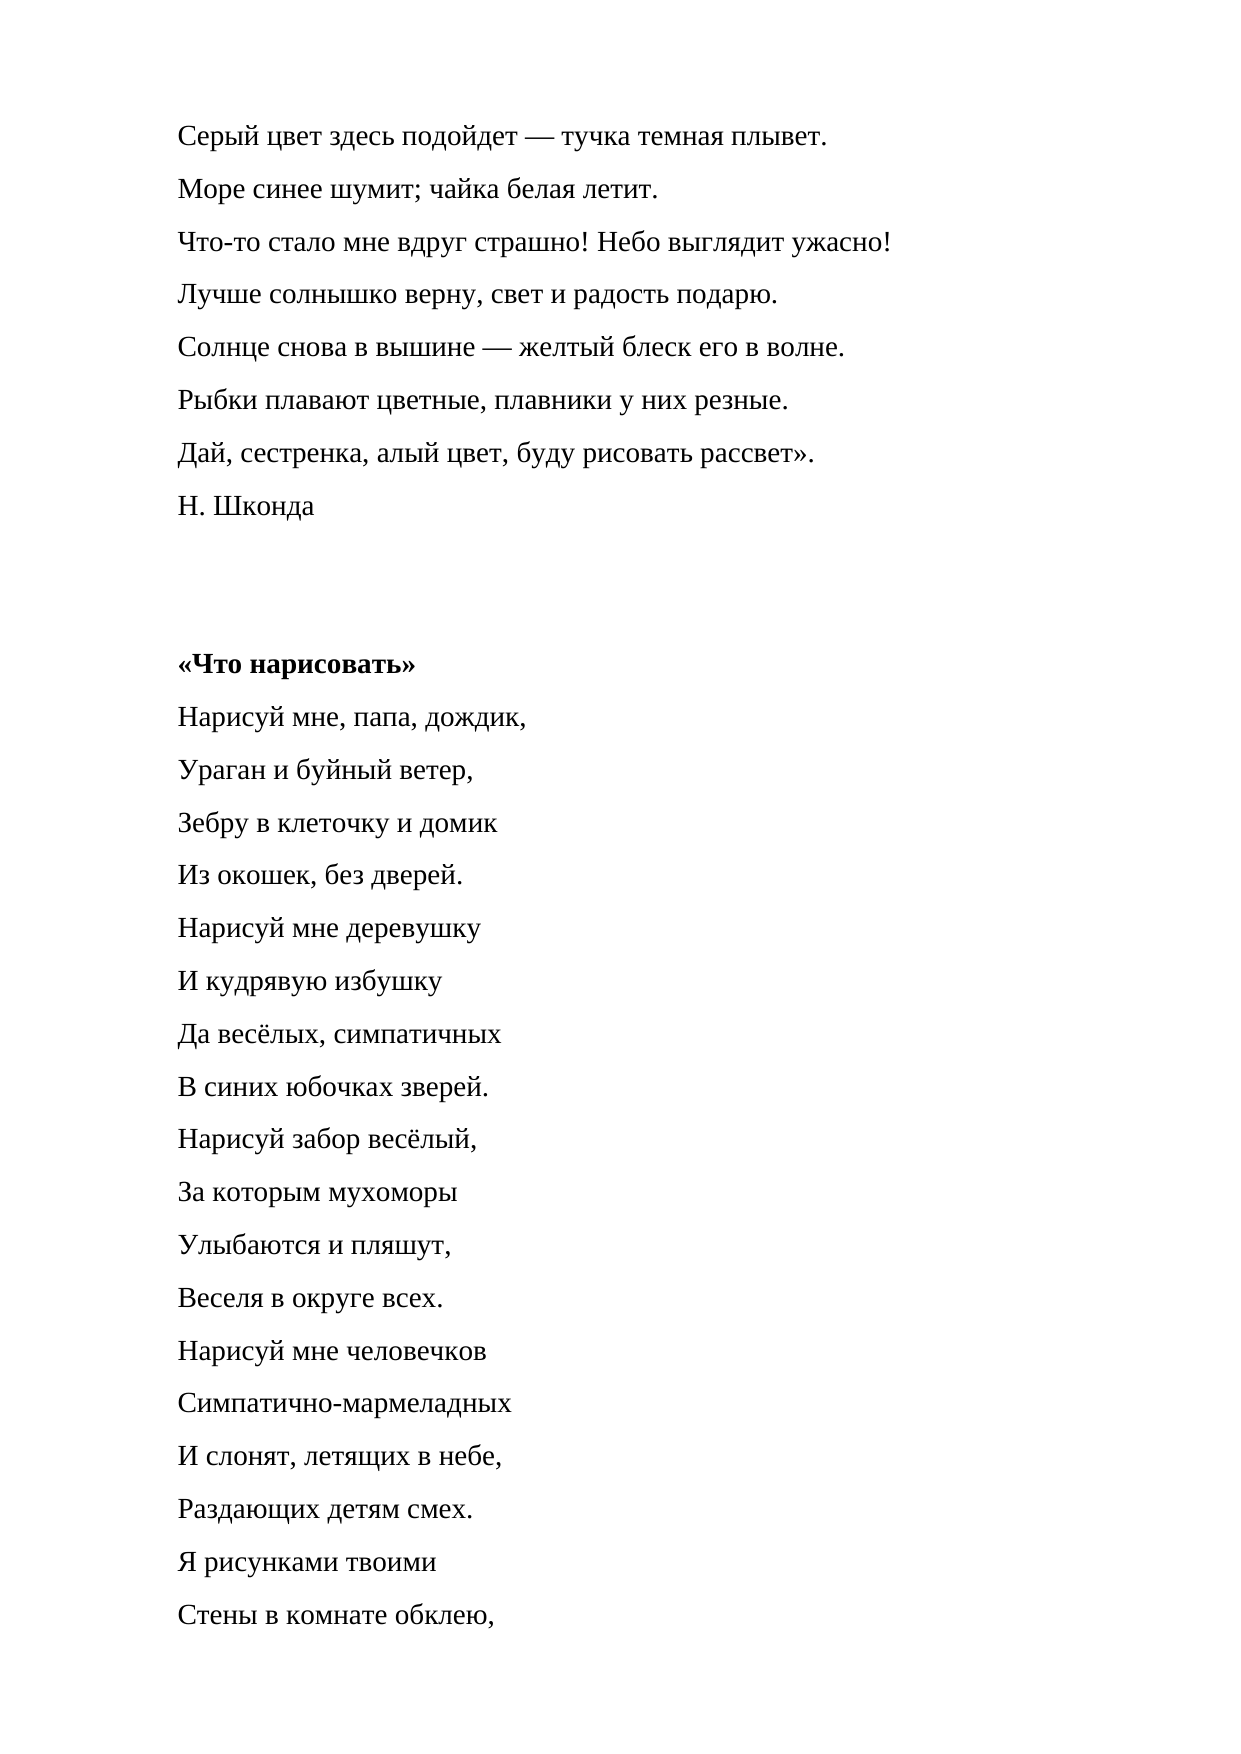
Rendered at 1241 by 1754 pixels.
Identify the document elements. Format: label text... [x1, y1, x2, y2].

text Дай, сестренка, алый цвет, буду рисовать рассвет». [177, 435, 1152, 468]
text Раздающих детям смех. [177, 1491, 1152, 1525]
text И кудрявую избушку [177, 963, 1152, 997]
text Серый цвет здесь подойдет — тучка темная плывет. [177, 118, 1152, 152]
text Лучше солнышко верну, свет и радость подарю. [177, 277, 1152, 310]
text Нарисуй мне человечков [177, 1333, 1152, 1366]
text Море синее шумит; чайка белая летит. [177, 171, 1152, 204]
text Зебру в клеточку и домик [177, 805, 1152, 838]
text Рыбки плавают цветные, плавники у них резные. [177, 382, 1152, 416]
text Нарисуй мне деревушку [177, 910, 1152, 944]
text Солнце снова в вышине — желтый блеск его в волне. [177, 329, 1152, 363]
text И слонят, летящих в небе, [177, 1438, 1152, 1472]
text Я рисунками твоими [177, 1544, 1152, 1578]
text В синих юбочках зверей. [177, 1069, 1152, 1102]
text Из окошек, без дверей. [177, 857, 1152, 891]
text Нарисуй забор весёлый, [177, 1122, 1152, 1155]
text Н. Шконда [177, 488, 1152, 521]
text За которым мухоморы [177, 1174, 1152, 1208]
text «Что нарисовать» [177, 646, 1152, 680]
text Веселя в округе всех. [177, 1280, 1152, 1313]
text Ураган и буйный ветер, [177, 752, 1152, 785]
text Нарисуй мне, папа, дождик, [177, 699, 1152, 733]
text Стены в комнате обклею, [177, 1597, 1152, 1630]
text Да весёлых, симпатичных [177, 1016, 1152, 1049]
text Улыбаются и пляшут, [177, 1227, 1152, 1261]
text Что-то стало мне вдруг страшно! Небо выглядит ужасно! [177, 224, 1152, 257]
text Симпатично-мармеладных [177, 1386, 1152, 1419]
